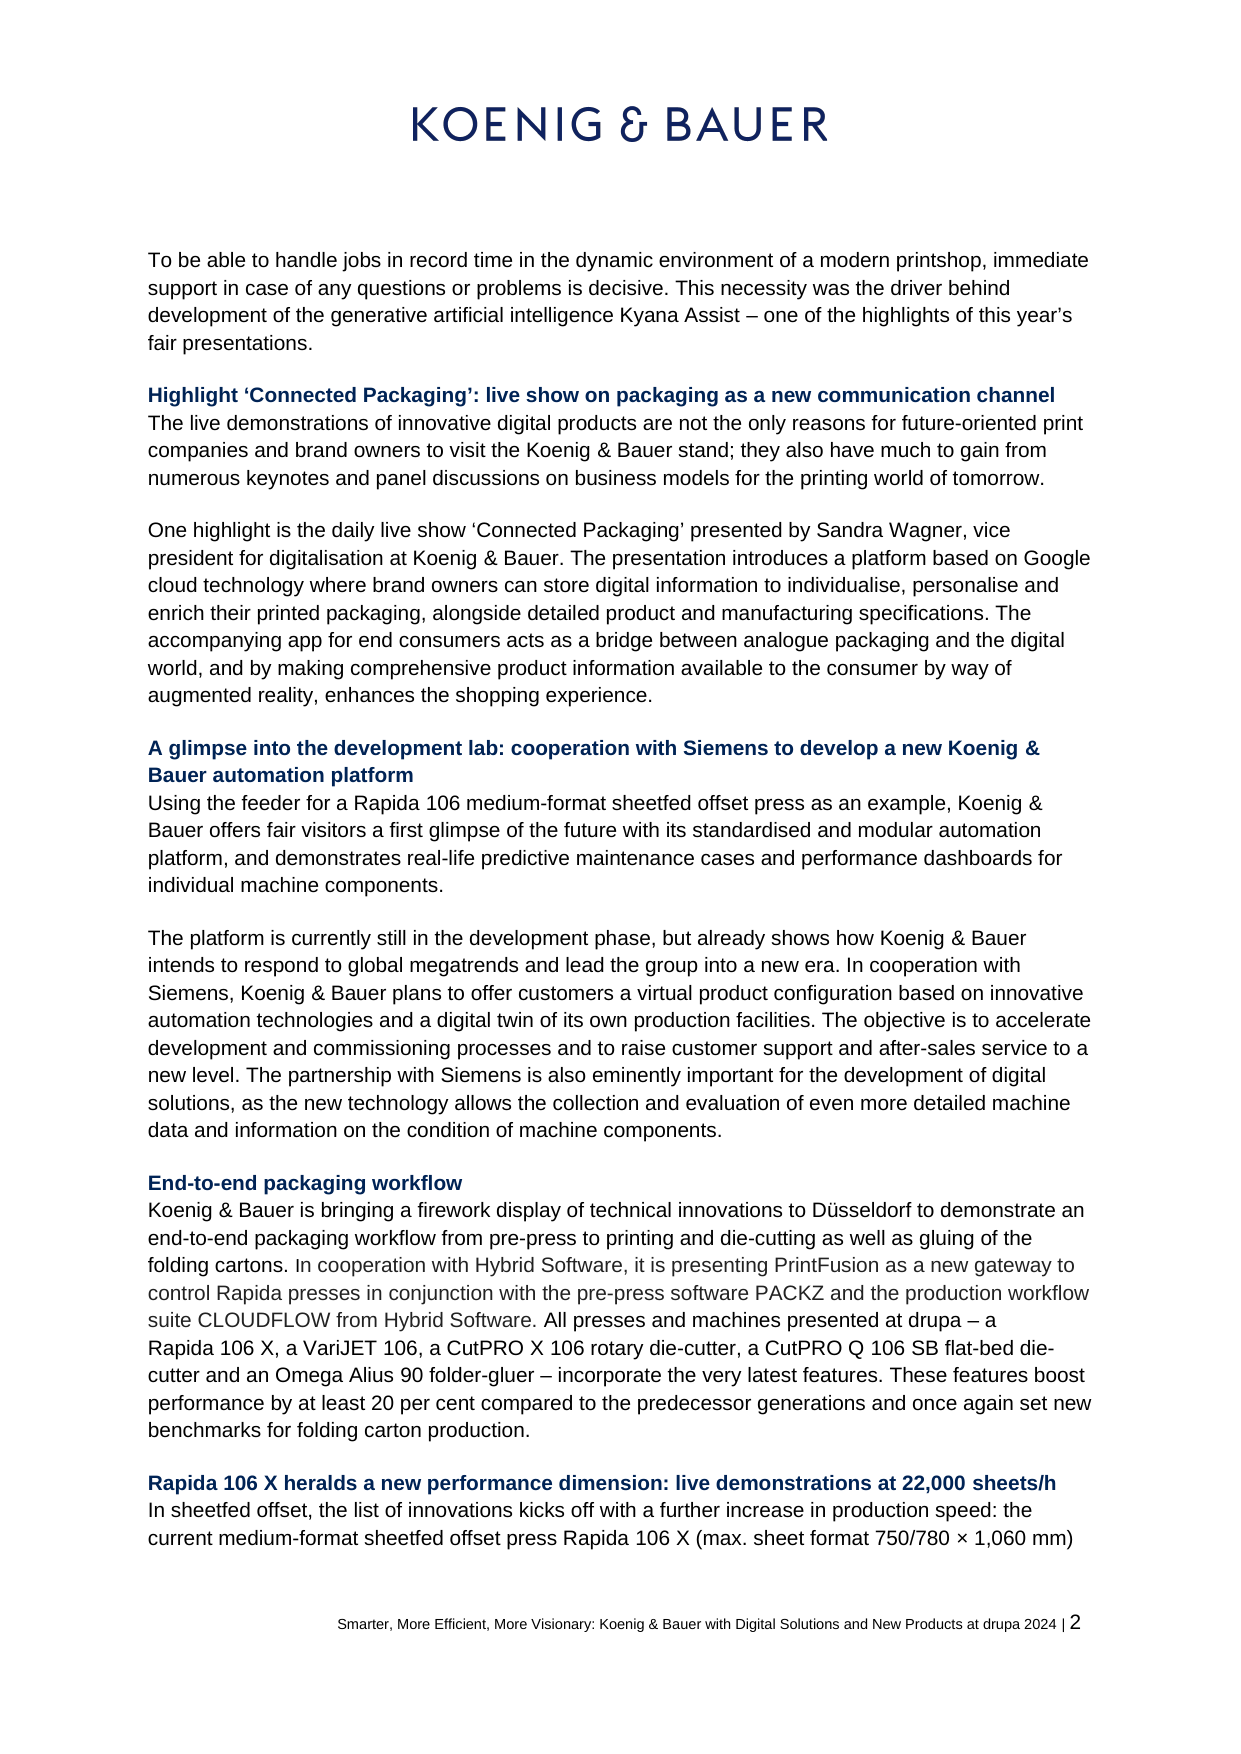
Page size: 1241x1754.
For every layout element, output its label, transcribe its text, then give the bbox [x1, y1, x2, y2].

subtitle Rapida 106 X heralds a new performance dimension: live demonstrations at 22,000 sheets/h [148, 1471, 1092, 1494]
text The platform is currently still in the development phase, but already shows how Koenig & Bauer intends to respond to global megatrends and lead the group into a new era. In cooperation with Siemens, Koenig & Bauer plans to offer customers a virtual product configuration based on innovative automation technologies and a digital twin of its own production facilities. The objective is to accelerate development and commissioning processes and to raise customer support and after-sales service to a new level. The partnership with Siemens is also eminently important for the development of digital solutions, as the new technology allows the collection and evaluation of even more detailed machine data and information on the condition of machine components. [148, 926, 1092, 1142]
subtitle End-to-end packaging workflow [148, 1171, 1092, 1194]
text The live demonstrations of innovative digital products are not the only reasons for future-oriented print companies and brand owners to visit the Koenig & Bauer stand; they also have much to gain from numerous keynotes and panel discussions on business models for the printing world of tomorrow. [148, 411, 1092, 489]
text One highlight is the daily live show ‘Connected Packaging’ presented by Sandra Wagner, vice president for digitalisation at Koenig & Bauer. The presentation introduces a platform based on Google cloud technology where brand owners can store digital information to individualise, personalise and enrich their printed packaging, alongside detailed product and manufacturing specifications. The accompanying app for end consumers acts as a bridge between analogue packaging and the digital world, and by making comprehensive product information available to the consumer by way of augmented reality, enhances the shopping experience. [148, 518, 1092, 707]
text Using the feeder for a Rapida 106 medium-format sheetfed offset press as an example, Koenig & Bauer offers fair visitors a first glimpse of the future with its standardised and modular automation platform, and demonstrates real-life predictive maintenance cases and performance dashboards for individual machine components. [148, 791, 1092, 897]
text Koenig & Bauer is bringing a firework display of technical innovations to Düsseldorf to demonstrate an end-to-end packaging workflow from pre-press to printing and die-cutting as well as gluing of the folding cartons. In cooperation with Hybrid Software, it is presenting PrintFusion as a new gateway to control Rapida presses in conjunction with the pre-press software PACKZ and the production workflow suite CLOUDFLOW from Hybrid Software. All presses and machines presented at drupa – a Rapida 106 X, a VariJET 106, a CutPRO X 106 rotary die-cutter, a CutPRO Q 106 SB flat-bed die-cutter and an Omega Alius 90 folder-gluer – incorporate the very latest features. These features boost performance by at least 20 per cent compared to the predecessor generations and once again set new benchmarks for folding carton production. [148, 1198, 1092, 1442]
subtitle Highlight ‘Connected Packaging’: live show on packaging as a new communication channel [148, 383, 1092, 407]
subtitle A glimpse into the development lab: cooperation with Siemens to develop a new Koenig & Bauer automation platform [148, 736, 1092, 787]
picture [413, 106, 828, 142]
text To be able to handle jobs in record time in the dynamic environment of a modern printshop, immediate support in case of any questions or problems is decisive. This necessity was the driver behind development of the generative artificial intelligence Kyana Assist – one of the highlights of this year’s fair presentations. [148, 248, 1092, 354]
